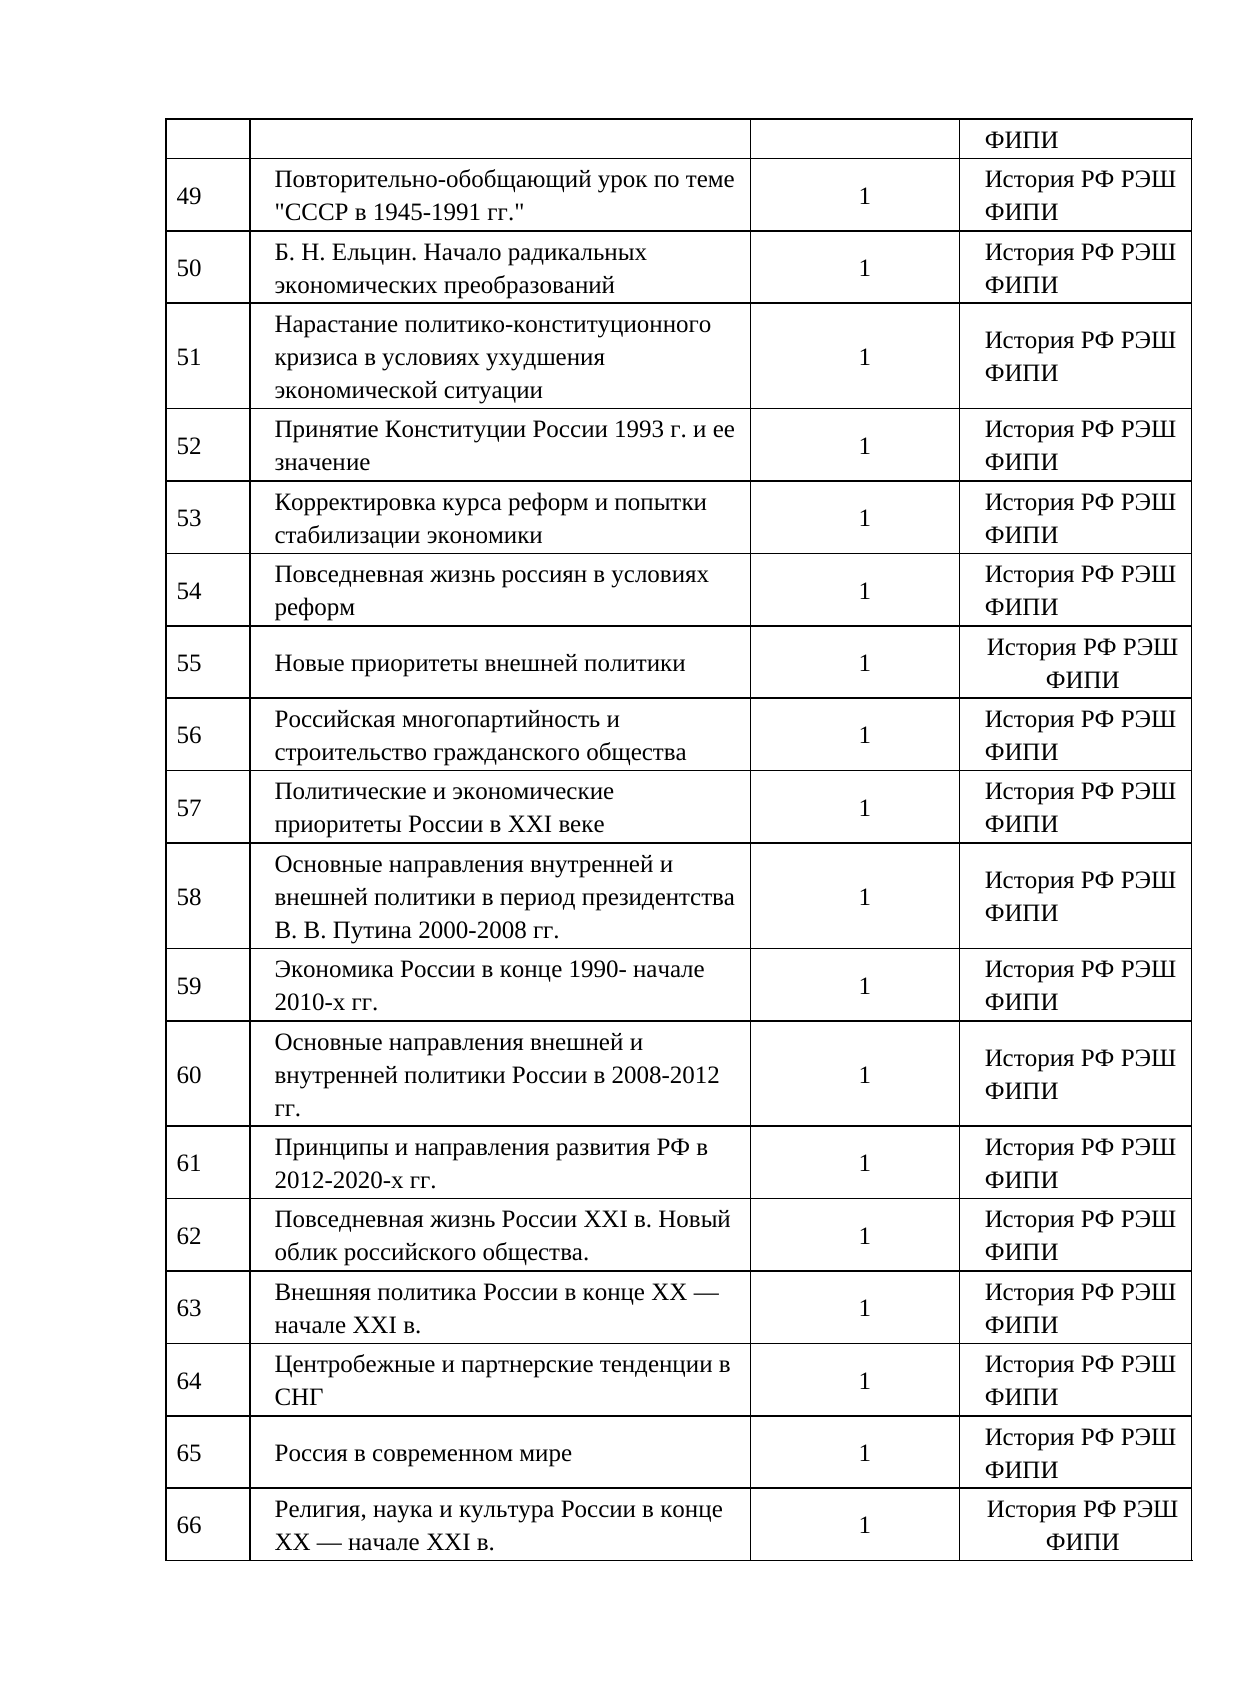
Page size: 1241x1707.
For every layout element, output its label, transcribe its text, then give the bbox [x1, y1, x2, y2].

table_cell 1 [751, 1199, 959, 1270]
table_cell 50 [167, 232, 249, 302]
table_cell Российская многопартийность и строительство гражданского общества [251, 699, 750, 770]
table_cell Повседневная жизнь России XXI в. Новый облик российского общества. [251, 1199, 750, 1270]
table_cell Основные направления внутренней и внешней политики в период президентства В. В. Путина 2000-2008 гг. [251, 844, 750, 947]
table_cell 59 [167, 949, 249, 1020]
table_cell История РФ РЭШ ФИПИ [960, 949, 1191, 1020]
table_cell 66 [167, 1489, 249, 1560]
table_cell История РФ РЭШ ФИПИ [960, 159, 1191, 230]
table_cell 1 [751, 1272, 959, 1342]
table_cell История РФ РЭШ ФИПИ [960, 409, 1191, 480]
table_cell 1 [751, 1489, 959, 1560]
table_cell 58 [167, 844, 249, 947]
table_cell История РФ РЭШ ФИПИ [960, 304, 1191, 408]
table_cell История РФ РЭШ ФИПИ [960, 627, 1191, 697]
table_cell 52 [167, 409, 249, 480]
table_cell Повседневная жизнь россиян в условиях реформ [251, 554, 750, 625]
table_cell 1 [751, 120, 959, 157]
table_cell История РФ РЭШ ФИПИ [960, 699, 1191, 770]
table_cell 51 [167, 304, 249, 408]
table_cell 1 [751, 409, 959, 480]
table_cell 1 [751, 627, 959, 697]
table_cell 1 [751, 771, 959, 842]
table_cell История РФ РЭШ ФИПИ [960, 1272, 1191, 1342]
table_cell История РФ РЭШ ФИПИ [960, 1417, 1191, 1487]
table_cell 55 [167, 627, 249, 697]
table_cell Россия в современном мире [251, 1417, 750, 1487]
table_cell 1 [751, 482, 959, 552]
table_cell 53 [167, 482, 249, 552]
table_cell История РФ РЭШ ФИПИ [960, 844, 1191, 947]
table_cell 48 [167, 120, 249, 157]
table_cell История РФ РЭШ ФИПИ [960, 232, 1191, 302]
table_cell Принятие Конституции России 1993 г. и ее значение [251, 409, 750, 480]
table_cell Внешняя политика России в конце XX — начале XXI в. [251, 1272, 750, 1342]
table_cell 62 [167, 1199, 249, 1270]
table_cell Б. Н. Ельцин. Начало радикальных экономических преобразований [251, 232, 750, 302]
table_cell 65 [167, 1417, 249, 1487]
table_cell История РФ РЭШ ФИПИ [960, 1127, 1191, 1198]
table_cell 1 [751, 949, 959, 1020]
table_cell Новые приоритеты внешней политики [251, 627, 750, 697]
table_cell 63 [167, 1272, 249, 1342]
table_cell 1 [751, 1417, 959, 1487]
table_cell Политические и экономические приоритеты России в XXI веке [251, 771, 750, 842]
table_cell История РФ РЭШ ФИПИ [960, 1489, 1191, 1560]
table_cell История РФ РЭШ ФИПИ [960, 1199, 1191, 1270]
table_cell 1 [751, 1344, 959, 1415]
table_cell Принципы и направления развития РФ в 2012-2020-х гг. [251, 1127, 750, 1198]
table_cell 1 [751, 1022, 959, 1125]
table_cell 56 [167, 699, 249, 770]
table_cell История РФ РЭШ ФИПИ [960, 482, 1191, 552]
table_cell 1 [751, 159, 959, 230]
table_cell 1 [751, 844, 959, 947]
table_cell Повторительно-обобщающий урок по теме "СССР в 1945-1991 гг." [251, 159, 750, 230]
table_cell 57 [167, 771, 249, 842]
table_cell Центробежные и партнерские тенденции в СНГ [251, 1344, 750, 1415]
table_cell Нарастание политико-конституционного кризиса в условиях ухудшения экономической ситуации [251, 304, 750, 408]
table_cell История РФ РЭШ ФИПИ [960, 1022, 1191, 1125]
table_cell 61 [167, 1127, 249, 1198]
table_cell 1 [751, 232, 959, 302]
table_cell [251, 120, 750, 157]
table_cell Основные направления внешней и внутренней политики России в 2008-2012 гг. [251, 1022, 750, 1125]
table_cell 1 [751, 1127, 959, 1198]
table_cell История РФ РЭШ ФИПИ [960, 771, 1191, 842]
table_cell 1 [751, 304, 959, 408]
table_cell Экономика России в конце 1990- начале 2010-х гг. [251, 949, 750, 1020]
table_cell 49 [167, 159, 249, 230]
table_cell 1 [751, 699, 959, 770]
table_cell История РФ РЭШ ФИПИ [960, 554, 1191, 625]
table_cell 54 [167, 554, 249, 625]
table_cell История РФ РЭШ ФИПИ [960, 1344, 1191, 1415]
table_cell 60 [167, 1022, 249, 1125]
table_cell 64 [167, 1344, 249, 1415]
table_cell История РФ РЭШ ФИПИ [960, 120, 1191, 157]
table_cell Религия, наука и культура России в конце XX — начале XXI в. [251, 1489, 750, 1560]
table_cell Корректировка курса реформ и попытки стабилизации экономики [251, 482, 750, 552]
table_cell 1 [751, 554, 959, 625]
